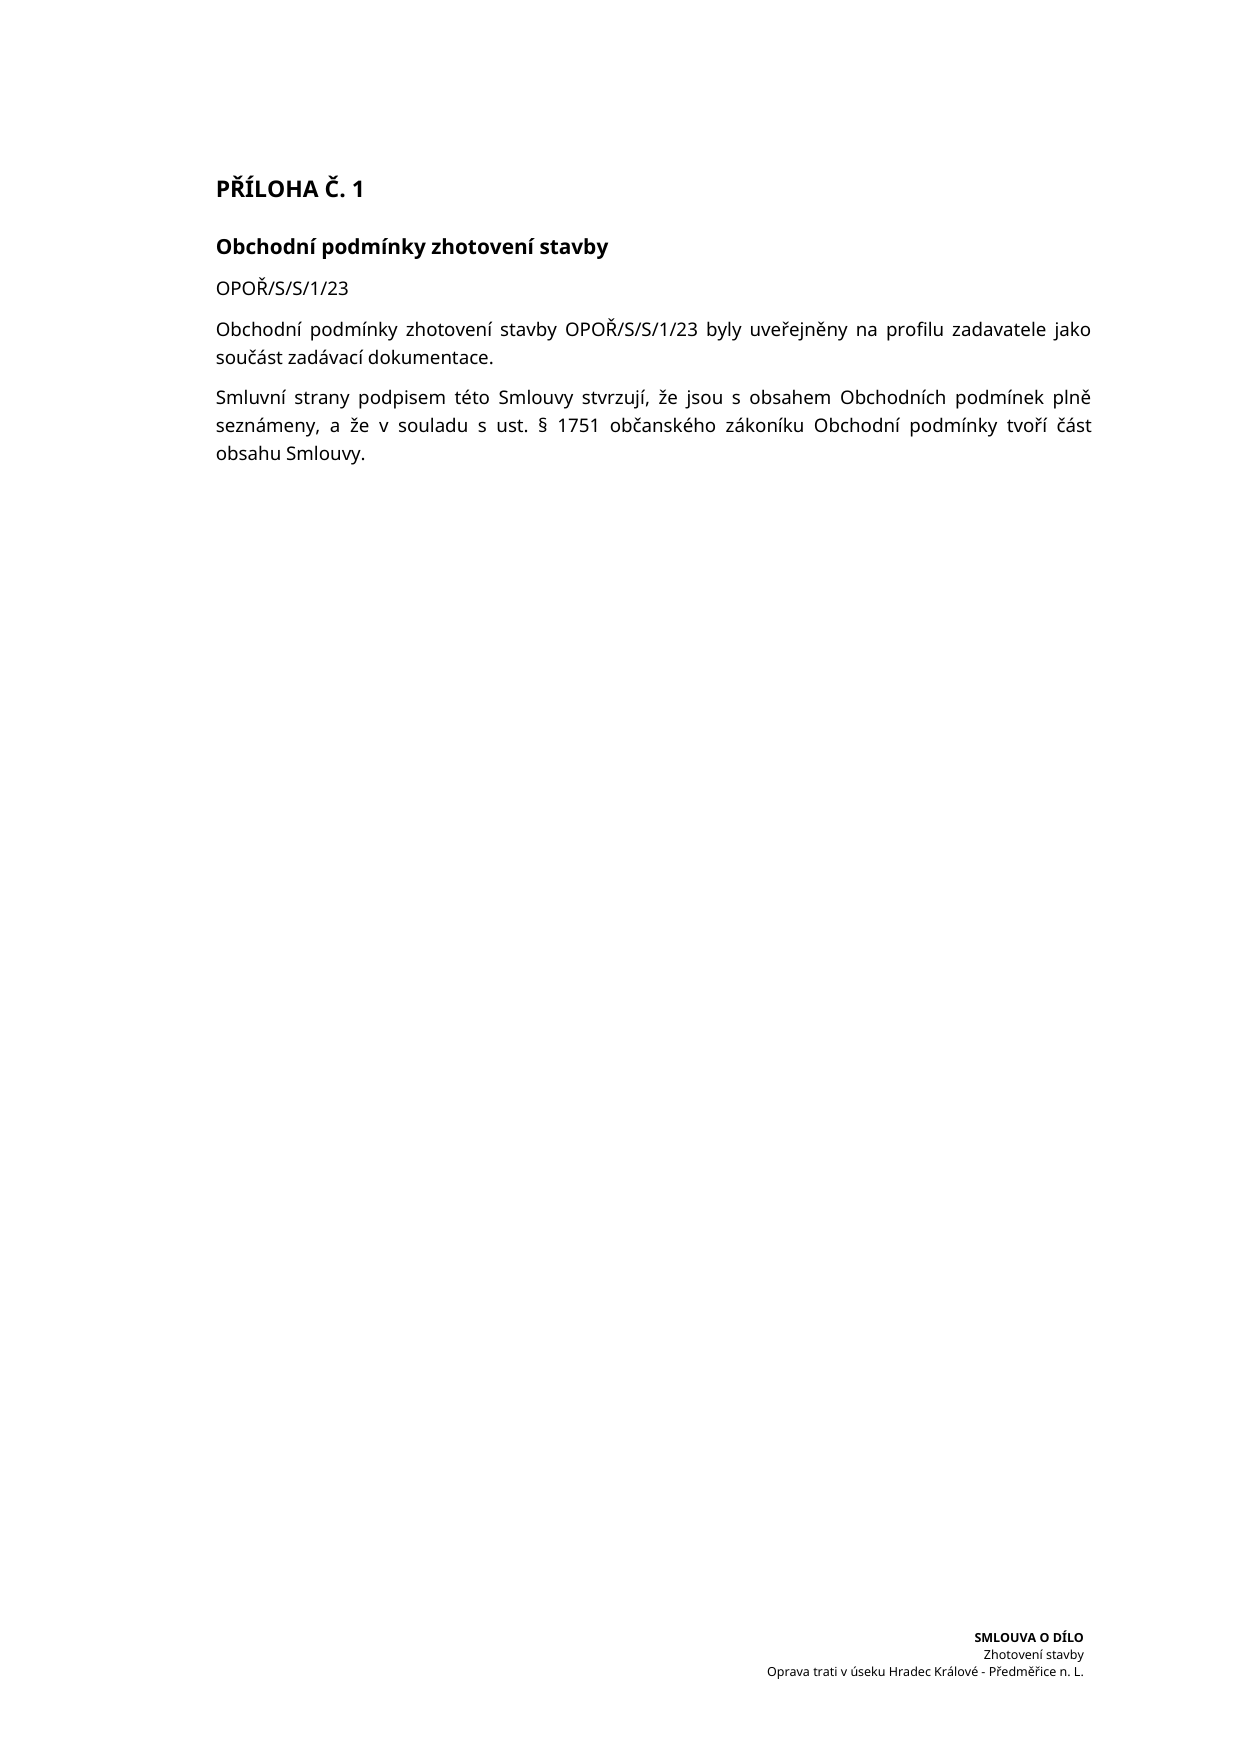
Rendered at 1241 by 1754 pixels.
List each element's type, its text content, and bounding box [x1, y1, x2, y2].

text Příloha č. 1 [216, 172, 1093, 204]
text Obchodní podmínky zhotovení stavby OPOŘ/S/S/1/23 byly uveřejněny na profilu zadavatele jako součást zadávací dokumentace. [216, 316, 1093, 370]
text Smluvní strany podpisem této Smlouvy stvrzují, že jsou s obsahem Obchodních podmínek plně seznámeny, a že v souladu s ust. § 1751 občanského zákoníku Obchodní podmínky tvoří část obsahu Smlouvy. [216, 385, 1093, 466]
text OPOŘ/S/S/1/23 [216, 276, 1093, 301]
text Obchodní podmínky zhotovení stavby [216, 232, 1093, 260]
